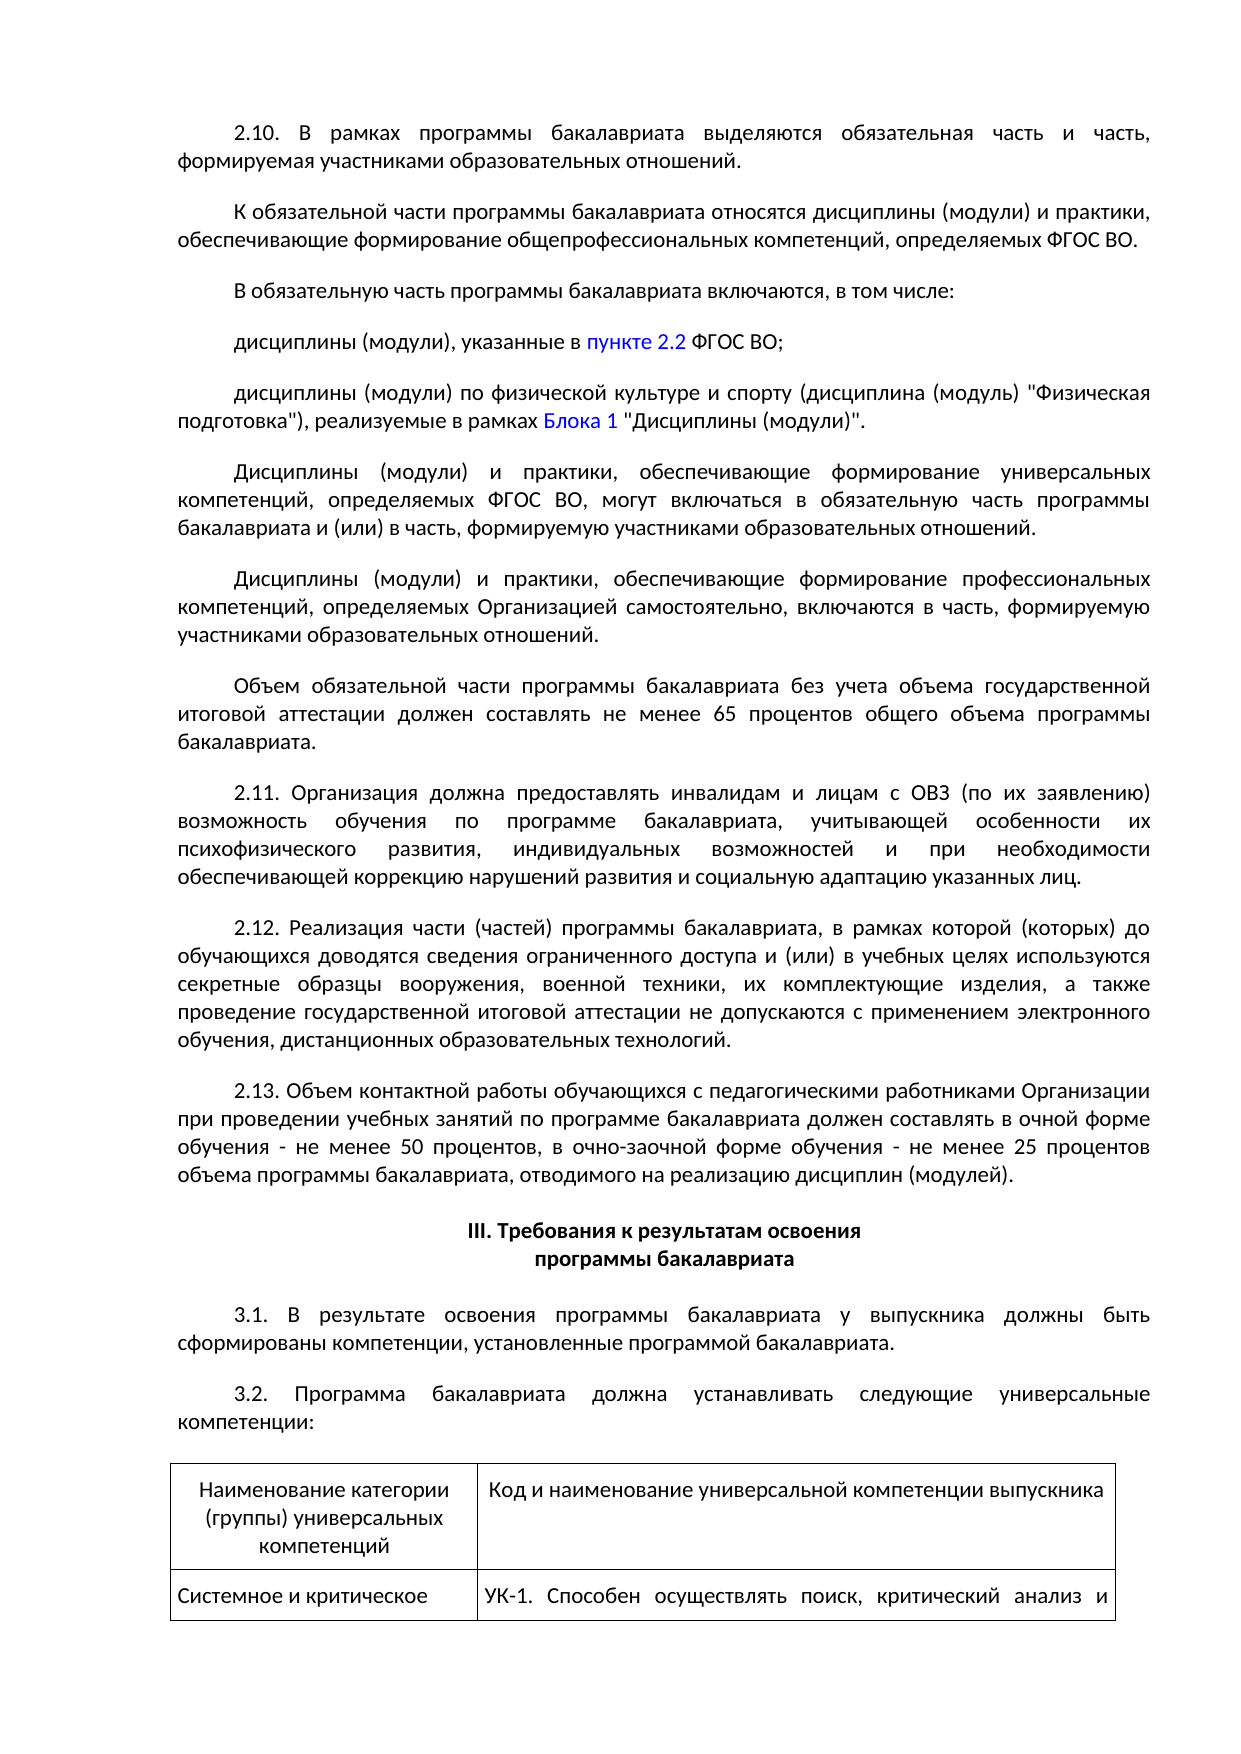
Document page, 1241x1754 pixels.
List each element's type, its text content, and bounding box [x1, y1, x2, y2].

text Дисциплины (модули) и практики, обеспечивающие формирование профессиональных компетенций, определяемых Организацией самостоятельно, включаются в часть, формируемую участниками образовательных отношений. [177, 564, 1152, 648]
text К обязательной части программы бакалавриата относятся дисциплины (модули) и практики, обеспечивающие формирование общепрофессиональных компетенций, определяемых ФГОС ВО. [177, 197, 1152, 253]
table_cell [478, 1570, 1115, 1620]
title III. Требования к результатам освоения [177, 1216, 1152, 1244]
text 3.2. Программа бакалавриата должна устанавливать следующие универсальные компетенции: [177, 1379, 1152, 1435]
text 2.13. Объем контактной работы обучающихся с педагогическими работниками Организации при проведении учебных занятий по программе бакалавриата должен составлять в очной форме обучения - не менее 50 процентов, в очно-заочной форме обучения - не менее 25 процентов объема программы бакалавриата, отводимого на реализацию дисциплин (модулей). [177, 1076, 1152, 1188]
text дисциплины (модули) по физической культуре и спорту (дисциплина (модуль) "Физическая подготовка"), реализуемые в рамках Блока 1 "Дисциплины (модули)". [177, 378, 1152, 434]
text 2.12. Реализация части (частей) программы бакалавриата, в рамках которой (которых) до обучающихся доводятся сведения ограниченного доступа и (или) в учебных целях используются секретные образцы вооружения, военной техники, их комплектующие изделия, а также проведение государственной итоговой аттестации не допускаются с применением электронного обучения, дистанционных образовательных технологий. [177, 913, 1152, 1053]
text 2.10. В рамках программы бакалавриата выделяются обязательная часть и часть, формируемая участниками образовательных отношений. [177, 118, 1152, 174]
text 2.11. Организация должна предоставлять инвалидам и лицам с ОВЗ (по их заявлению) возможность обучения по программе бакалавриата, учитывающей особенности их психофизического развития, индивидуальных возможностей и при необходимости обеспечивающей коррекцию нарушений развития и социальную адаптацию указанных лиц. [177, 778, 1152, 890]
text Объем обязательной части программы бакалавриата без учета объема государственной итоговой аттестации должен составлять не менее 65 процентов общего объема программы бакалавриата. [177, 671, 1152, 755]
table_header Код и наименование универсальной компетенции выпускника [478, 1464, 1115, 1569]
title программы бакалавриата [177, 1244, 1152, 1272]
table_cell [171, 1570, 477, 1620]
text 3.1. В результате освоения программы бакалавриата у выпускника должны быть сформированы компетенции, установленные программой бакалавриата. [177, 1300, 1152, 1356]
text Дисциплины (модули) и практики, обеспечивающие формирование универсальных компетенций, определяемых ФГОС ВО, могут включаться в обязательную часть программы бакалавриата и (или) в часть, формируемую участниками образовательных отношений. [177, 457, 1152, 541]
text дисциплины (модули), указанные в пункте 2.2 ФГОС ВО; [177, 327, 1152, 355]
text В обязательную часть программы бакалавриата включаются, в том числе: [177, 276, 1152, 304]
table_header Наименование категории (группы) универсальных компетенций [171, 1464, 477, 1569]
